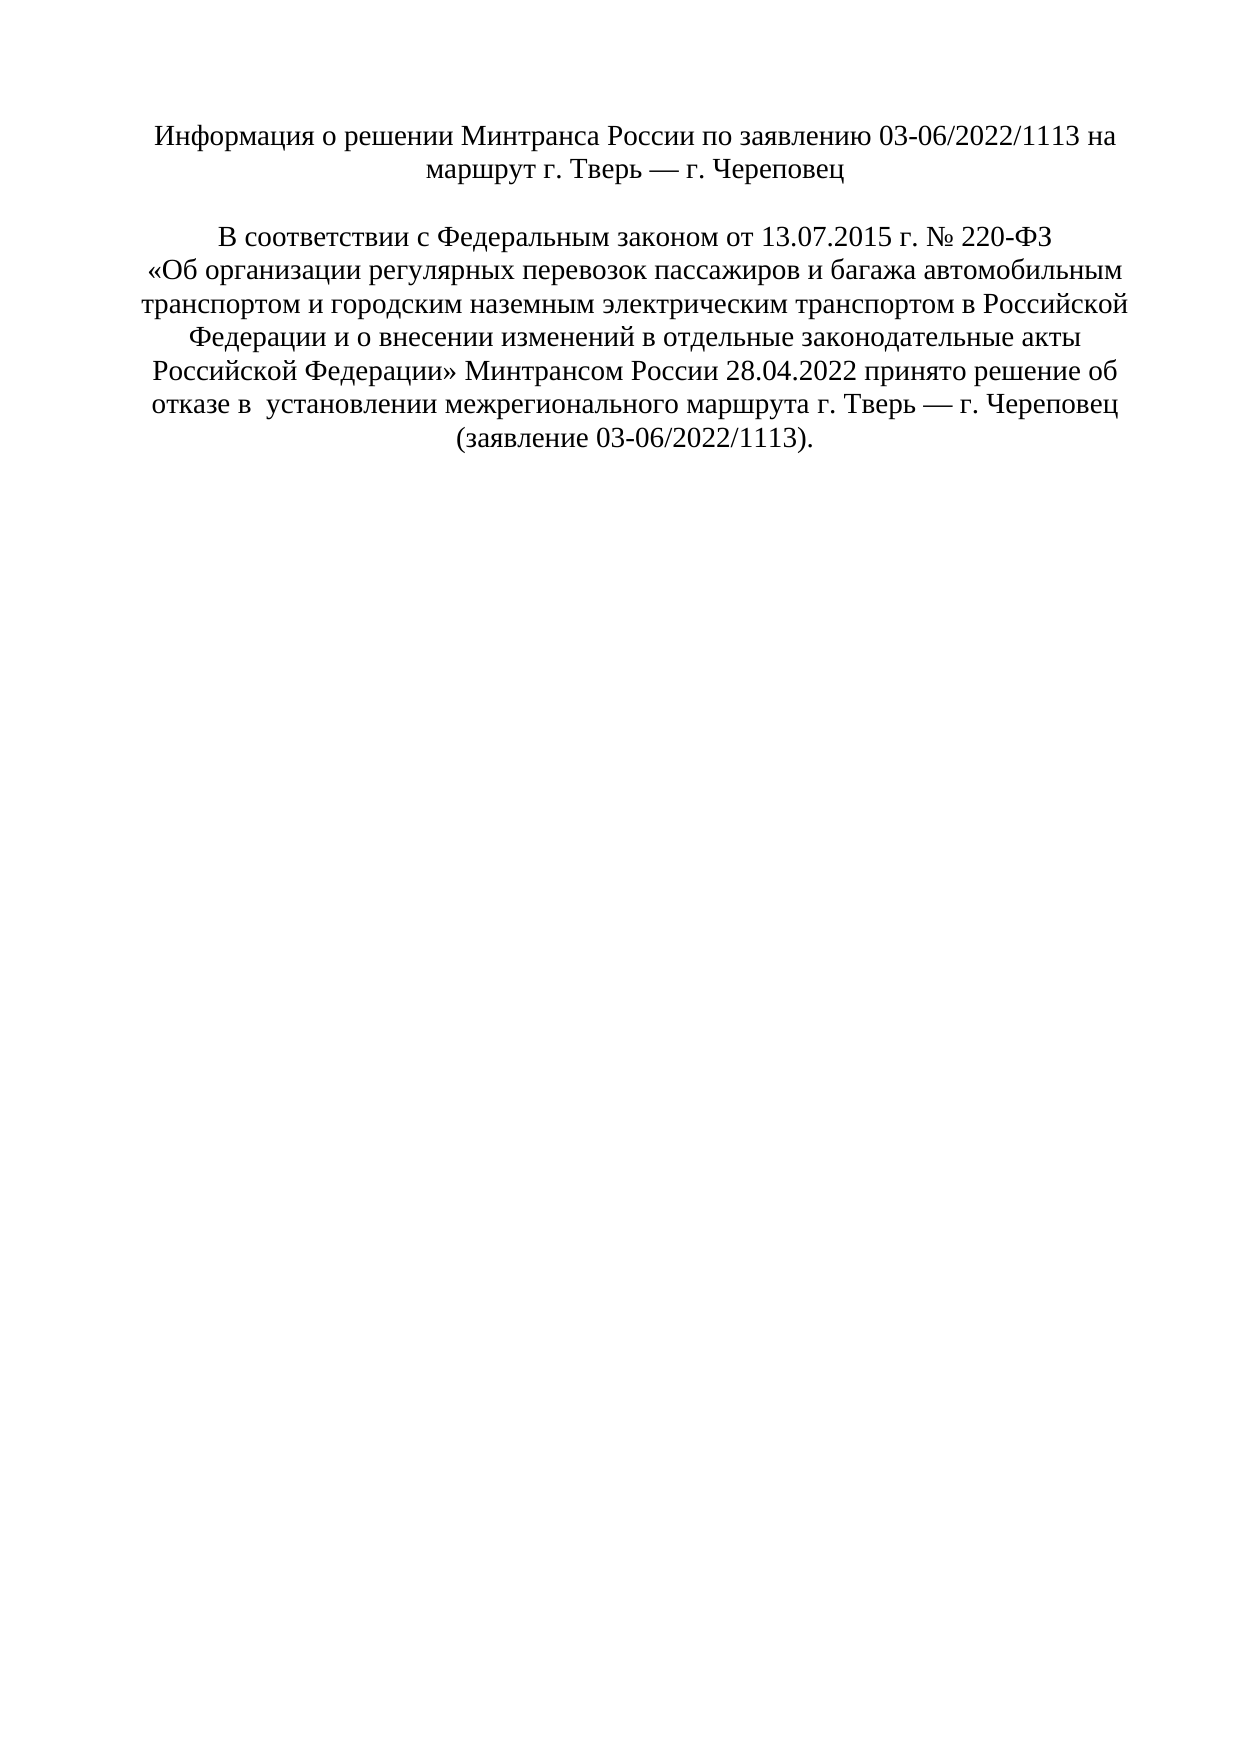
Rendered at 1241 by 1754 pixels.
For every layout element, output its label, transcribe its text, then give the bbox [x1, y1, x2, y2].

text В соответствии с Федеральным законом от 13.07.2015 г. № 220-ФЗ «Об организации регулярных перевозок пассажиров и багажа автомобильным транспортом и городским наземным электрическим транспортом в Российской Федерации и о внесении изменений в отдельные законодательные акты Российской Федерации» Минтрансом России 28.04.2022 принято решение об отказе в установлении межрегионального маршрута г. Тверь — г. Череповец (заявление 03-06/2022/1113). [118, 219, 1152, 453]
text Информация о решении Минтранса России по заявлению 03-06/2022/1113 на маршрут г. Тверь — г. Череповец [118, 118, 1152, 185]
